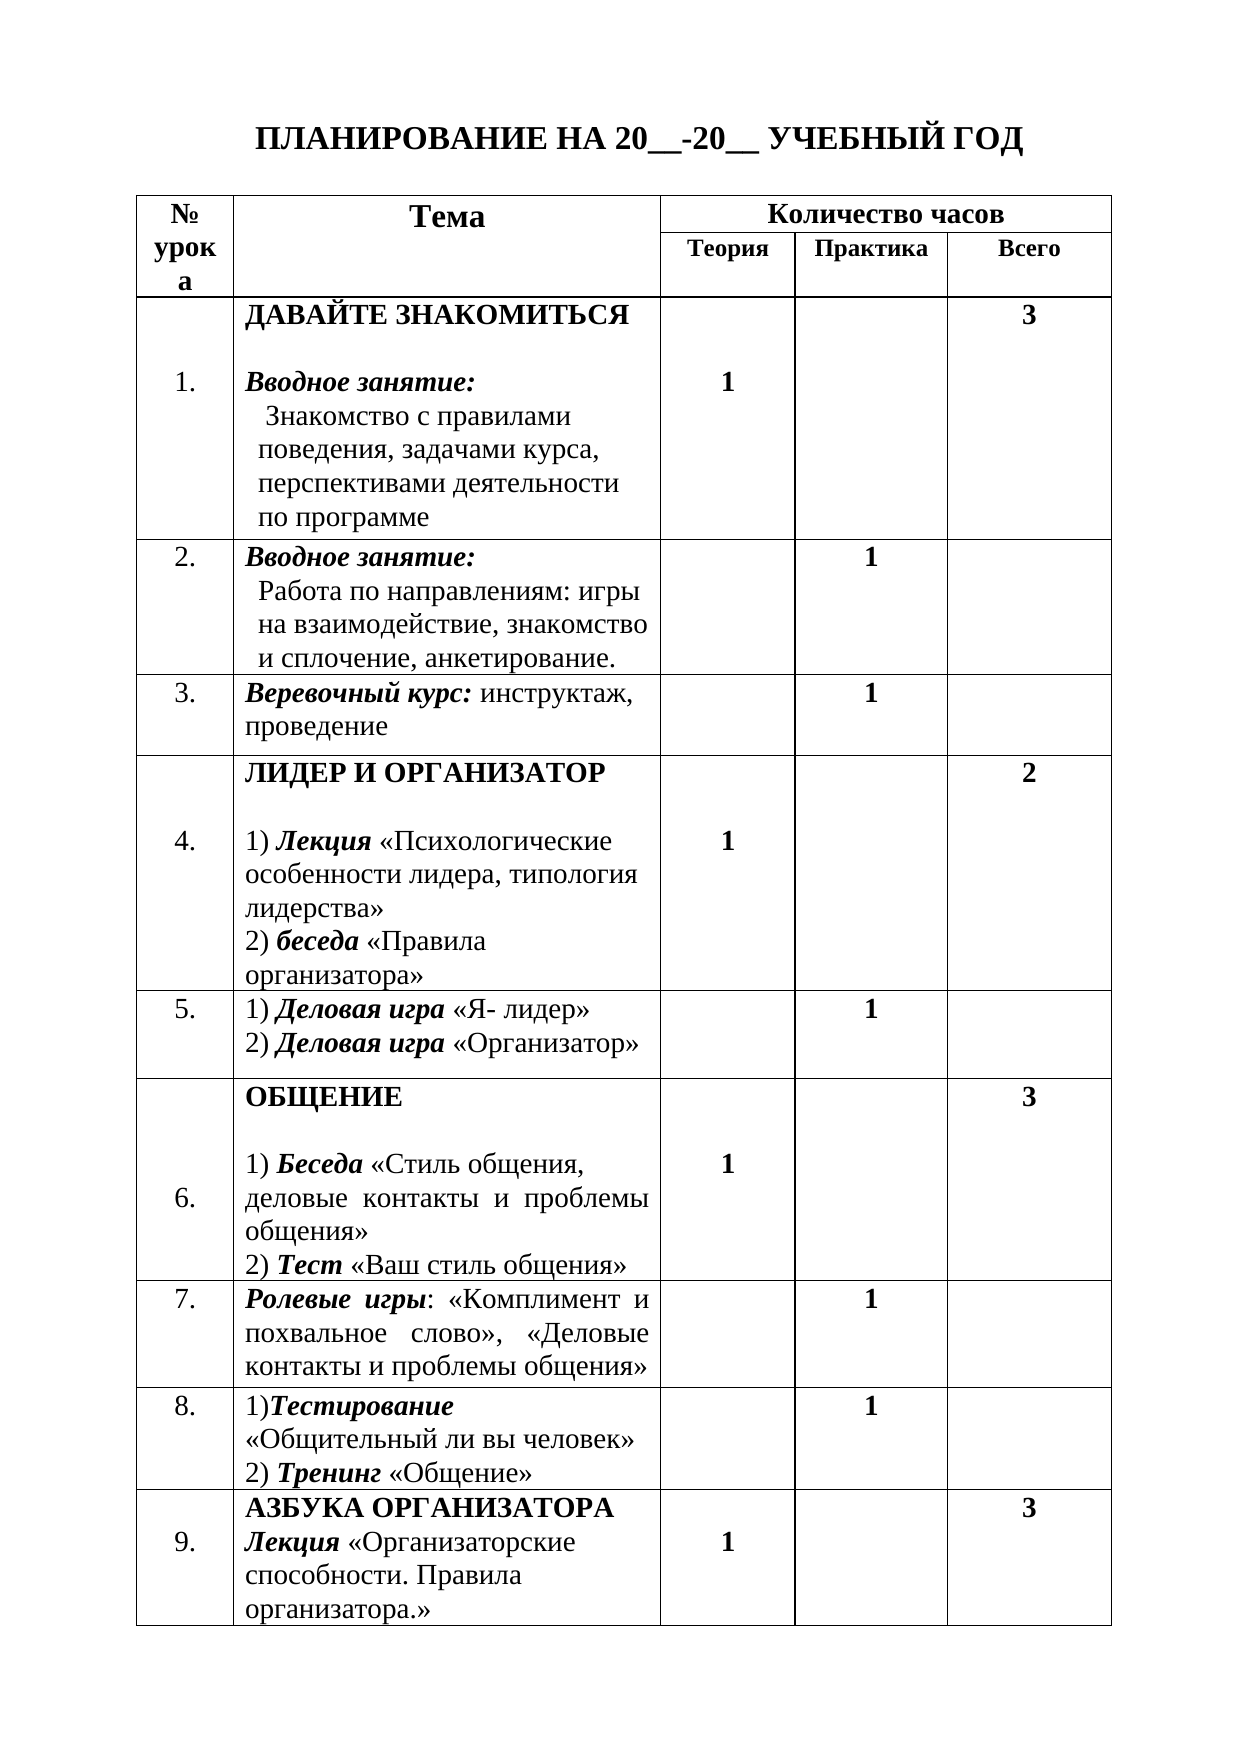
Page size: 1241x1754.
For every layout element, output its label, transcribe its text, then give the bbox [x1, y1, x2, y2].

table_header Тема [234, 196, 660, 296]
table_cell [948, 991, 1111, 1078]
table_cell [948, 1281, 1111, 1387]
table_cell 2. [137, 540, 233, 674]
table_cell Практика [796, 233, 947, 296]
table_cell [948, 675, 1111, 754]
table_cell 1 [796, 991, 947, 1078]
table_cell 8. [137, 1388, 233, 1489]
table_cell 3. [137, 675, 233, 754]
table_cell [661, 1281, 794, 1387]
table_cell [661, 540, 794, 674]
table_cell Веревочный курс: инструктаж, проведение [234, 675, 660, 754]
table_cell 5. [137, 991, 233, 1078]
table_cell [796, 298, 947, 538]
table_cell 4. [137, 756, 233, 990]
table_cell ДАВАЙТЕ ЗНАКОМИТЬСЯ Вводное занятие: Знакомство с правилами поведения, задачами курса, перспективами деятельности по программе [234, 298, 660, 538]
table_cell [948, 540, 1111, 674]
table_cell [661, 1388, 794, 1489]
table_cell 1 [796, 1281, 947, 1387]
table_cell [796, 1490, 947, 1624]
table_cell Ролевые игры: «Комплимент и похвальное слово», «Деловые контакты и проблемы общения» [234, 1281, 660, 1387]
table_cell Вводное занятие: Работа по направлениям: игры на взаимодействие, знакомство и сплочение, анкетирование. [234, 540, 660, 674]
table_cell Всего [948, 233, 1111, 296]
table_cell 2 [948, 756, 1111, 990]
table_cell 1 [796, 675, 947, 754]
table_cell 3 [948, 298, 1111, 538]
table_cell 1. [137, 298, 233, 538]
table_cell 1 [796, 1388, 947, 1489]
table_cell 1 [661, 298, 794, 538]
table_cell 1 [661, 1490, 794, 1624]
table_cell 3 [948, 1079, 1111, 1280]
table_cell [948, 1388, 1111, 1489]
table_cell 1 [796, 540, 947, 674]
table_cell [796, 1079, 947, 1280]
table_cell 1 [661, 756, 794, 990]
text ПЛАНИРОВАНИЕ НА 20__-20__ УЧЕБНЫЙ ГОД [148, 118, 1122, 156]
table_cell 6. [137, 1079, 233, 1280]
table_cell [661, 675, 794, 754]
table_cell АЗБУКА ОРГАНИЗАТОРА Лекция «Организаторские способности. Правила организатора.» [234, 1490, 660, 1624]
table_cell 1)Тестирование «Общительный ли вы человек» 2) Тренинг «Общение» [234, 1388, 660, 1489]
table_cell 3 [948, 1490, 1111, 1624]
table_cell [661, 991, 794, 1078]
table_cell Теория [661, 233, 794, 296]
table_cell ЛИДЕР И ОРГАНИЗАТОР 1) Лекция «Психологические особенности лидера, типология лидерства» 2) беседа «Правила организатора» [234, 756, 660, 990]
table_cell 7. [137, 1281, 233, 1387]
table_header Количество часов [661, 196, 1111, 232]
table_cell 1 [661, 1079, 794, 1280]
table_cell 1) Деловая игра «Я- лидер» 2) Деловая игра «Организатор» [234, 991, 660, 1078]
table_cell 9. [137, 1490, 233, 1624]
table_cell ОБЩЕНИЕ 1) Беседа «Стиль общения, деловые контакты и проблемы общения» 2) Тест «Ваш стиль общения» [234, 1079, 660, 1280]
table_header № урока [137, 196, 233, 296]
table_cell [796, 756, 947, 990]
